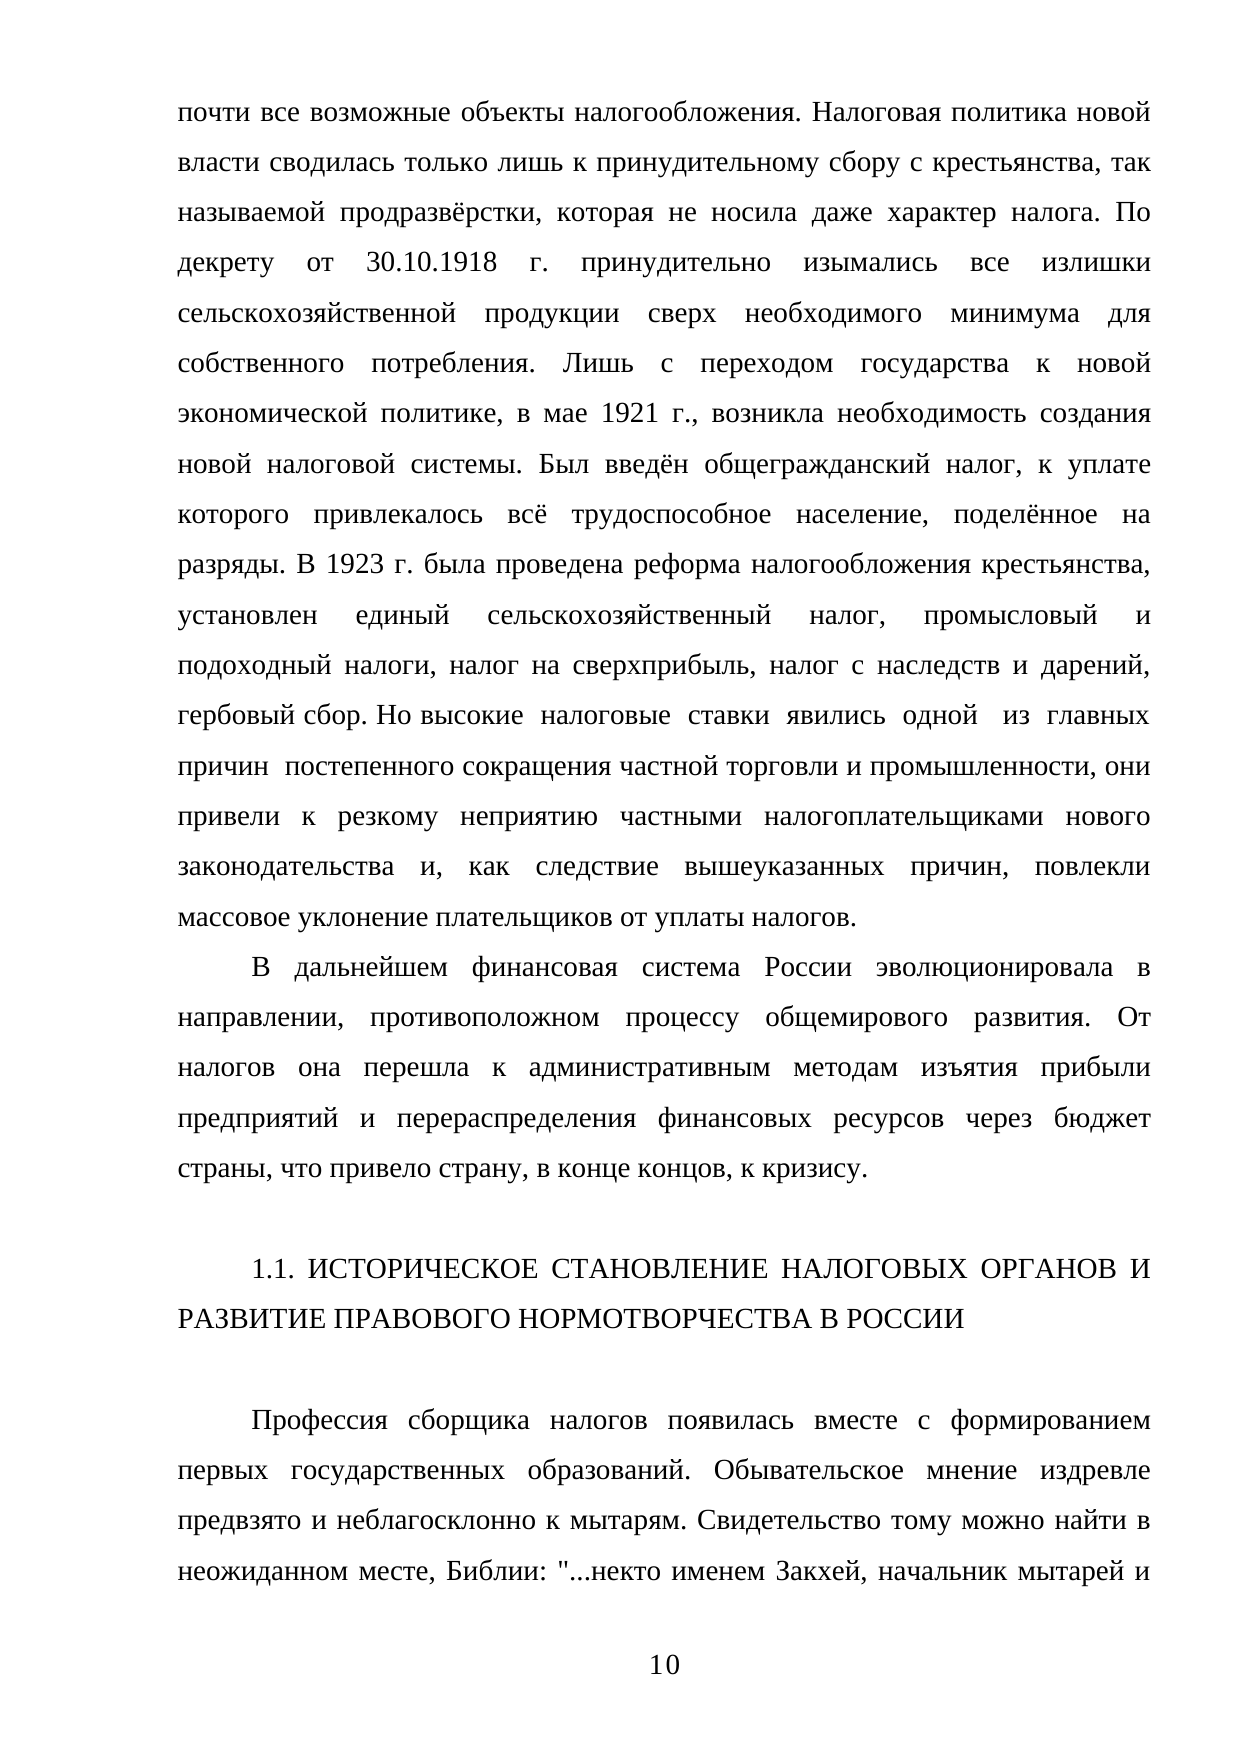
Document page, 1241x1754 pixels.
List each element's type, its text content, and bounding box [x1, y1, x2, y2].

text 1.1. ИСТОРИЧЕСКОЕ СТАНОВЛЕНИЕ НАЛОГОВЫХ ОРГАНОВ И РАЗВИТИЕ ПРАВОВОГО НОРМОТВОРЧЕСТВА В РОССИИ [177, 1251, 1152, 1335]
text В дальнейшем финансовая система России эволюционировала в направлении, противоположном процессу общемирового развития. От налогов она перешла к административным методам изъятия прибыли предприятий и перераспределения финансовых ресурсов через бюджет страны, что привело страну, в конце концов, к кризису. [177, 949, 1152, 1184]
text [177, 94, 1152, 932]
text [177, 1402, 1152, 1586]
